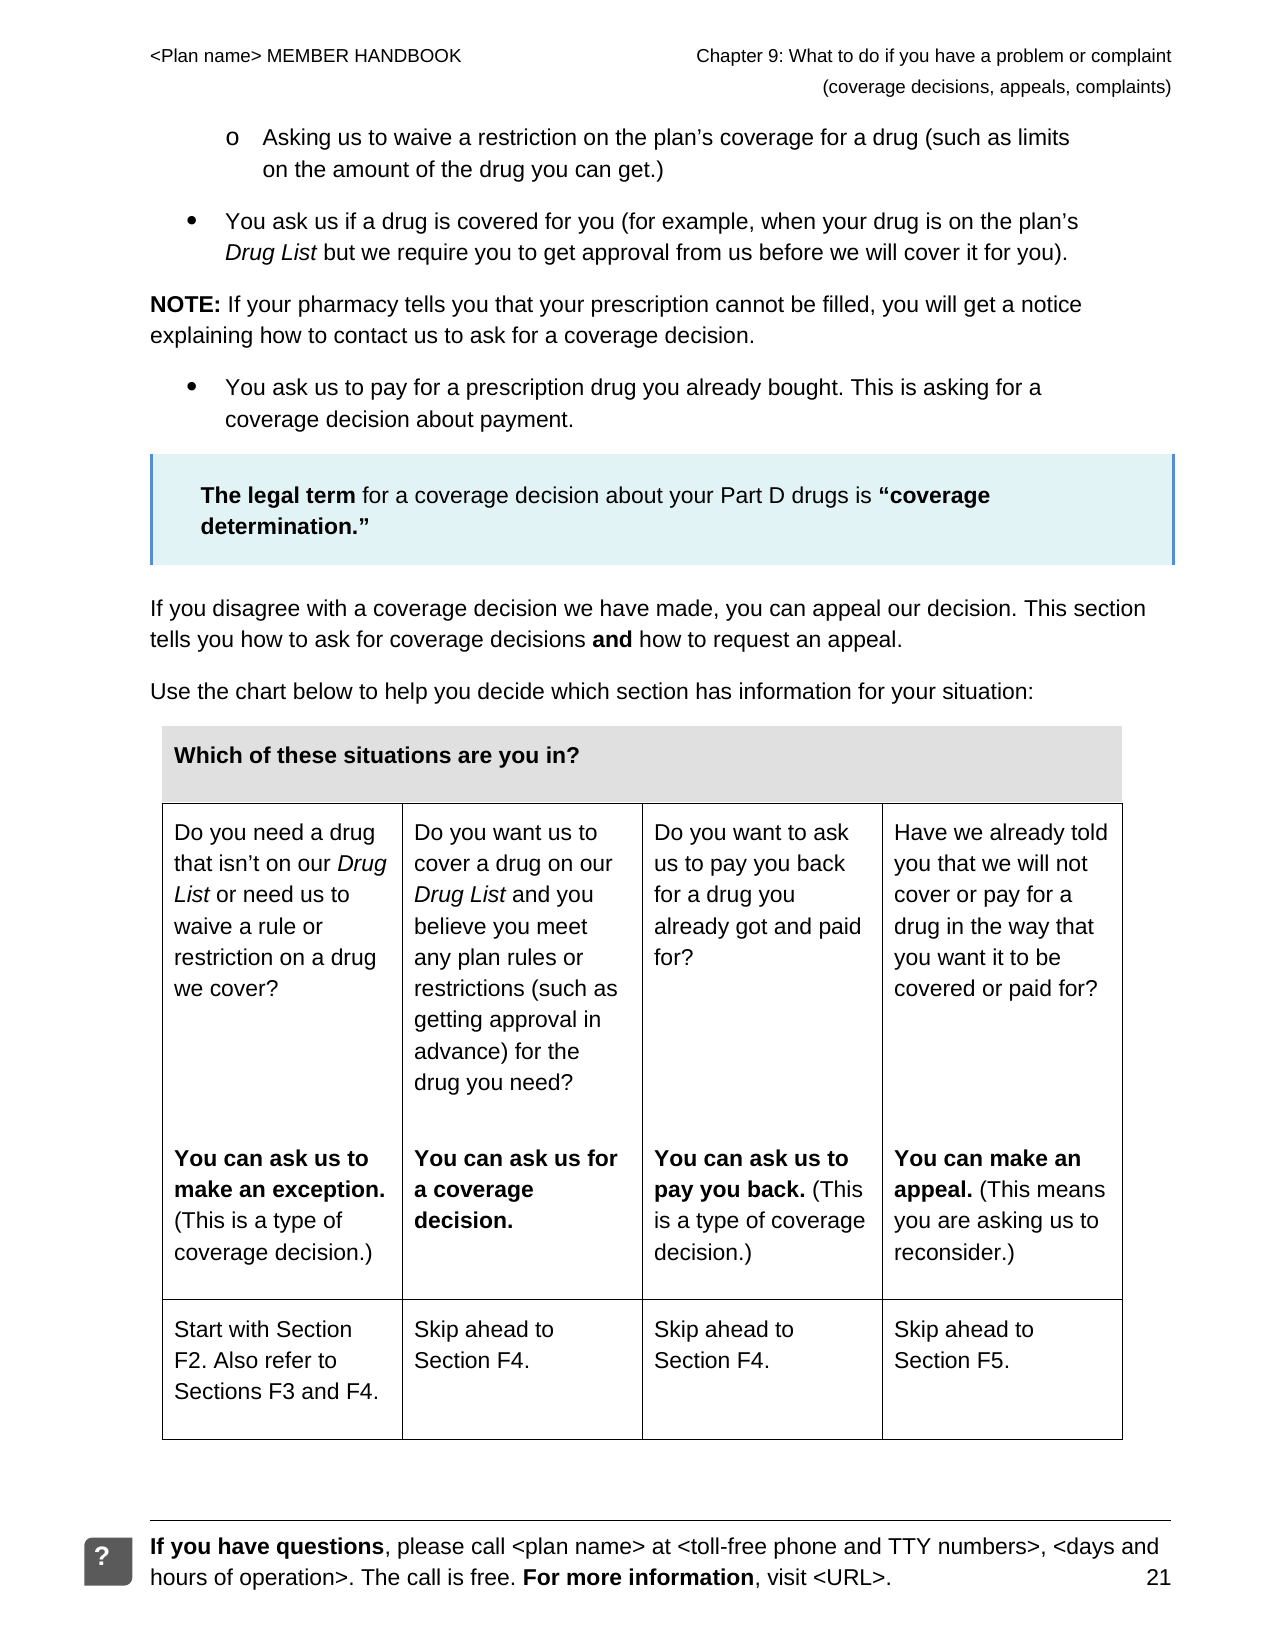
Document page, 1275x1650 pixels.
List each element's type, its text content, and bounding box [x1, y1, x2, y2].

text Use the chart below to help you decide which section has information for your situation: [150, 674, 1171, 706]
table_cell Start with Section F2. Also refer to Sections F3 and F4. [163, 1300, 402, 1439]
list Asking us to waive a restriction on the plan’s coverage for a drug (such as limits on the amount of the drug you can get.) [225, 121, 1096, 183]
table_cell Skip ahead to Section F5. [883, 1300, 1122, 1439]
text If you disagree with a coverage decision we have made, you can appeal our decision. This section tells you how to ask for coverage decisions and how to request an appeal. [150, 591, 1171, 653]
table_cell Do you want to ask us to pay you back for a drug you already got and paid for? [643, 804, 882, 1129]
text NOTE: If your pharmacy tells you that your prescription cannot be filled, you will get a notice explaining how to contact us to ask for a coverage decision. [150, 287, 1171, 350]
table_cell You can make an appeal. (This means you are asking us to reconsider.) [883, 1130, 1122, 1299]
table_cell Have we already told you that we will not cover or pay for a drug in the way that you want it to be covered or paid for? [883, 804, 1122, 1129]
table_header Which of these situations are you in? [162, 726, 1122, 802]
table_header The legal term for a coverage decision about your Part D drugs is “coverage determination.” [153, 457, 1172, 561]
table_cell You can ask us to make an exception. (This is a type of coverage decision.) [163, 1130, 402, 1299]
table_cell Do you want us to cover a drug on our Drug List and you believe you meet any plan rules or restrictions (such as getting approval in advance) for the drug you need? [403, 804, 642, 1129]
table_cell Skip ahead to Section F4. [643, 1300, 882, 1439]
list You ask us if a drug is covered for you (for example, when your drug is on the plan’s Drug List but we require you to get approval from us before we will cover it for you). [187, 204, 1096, 267]
table_cell Do you need a drug that isn’t on our Drug List or need us to waive a rule or restriction on a drug we cover? [163, 804, 402, 1129]
table_cell You can ask us for a coverage decision. [403, 1130, 642, 1299]
list You ask us to pay for a prescription drug you already bought. This is asking for a coverage decision about payment. [187, 371, 1096, 433]
table_cell You can ask us to pay you back. (This is a type of coverage decision.) [643, 1130, 882, 1299]
table_cell Skip ahead to Section F4. [403, 1300, 642, 1439]
